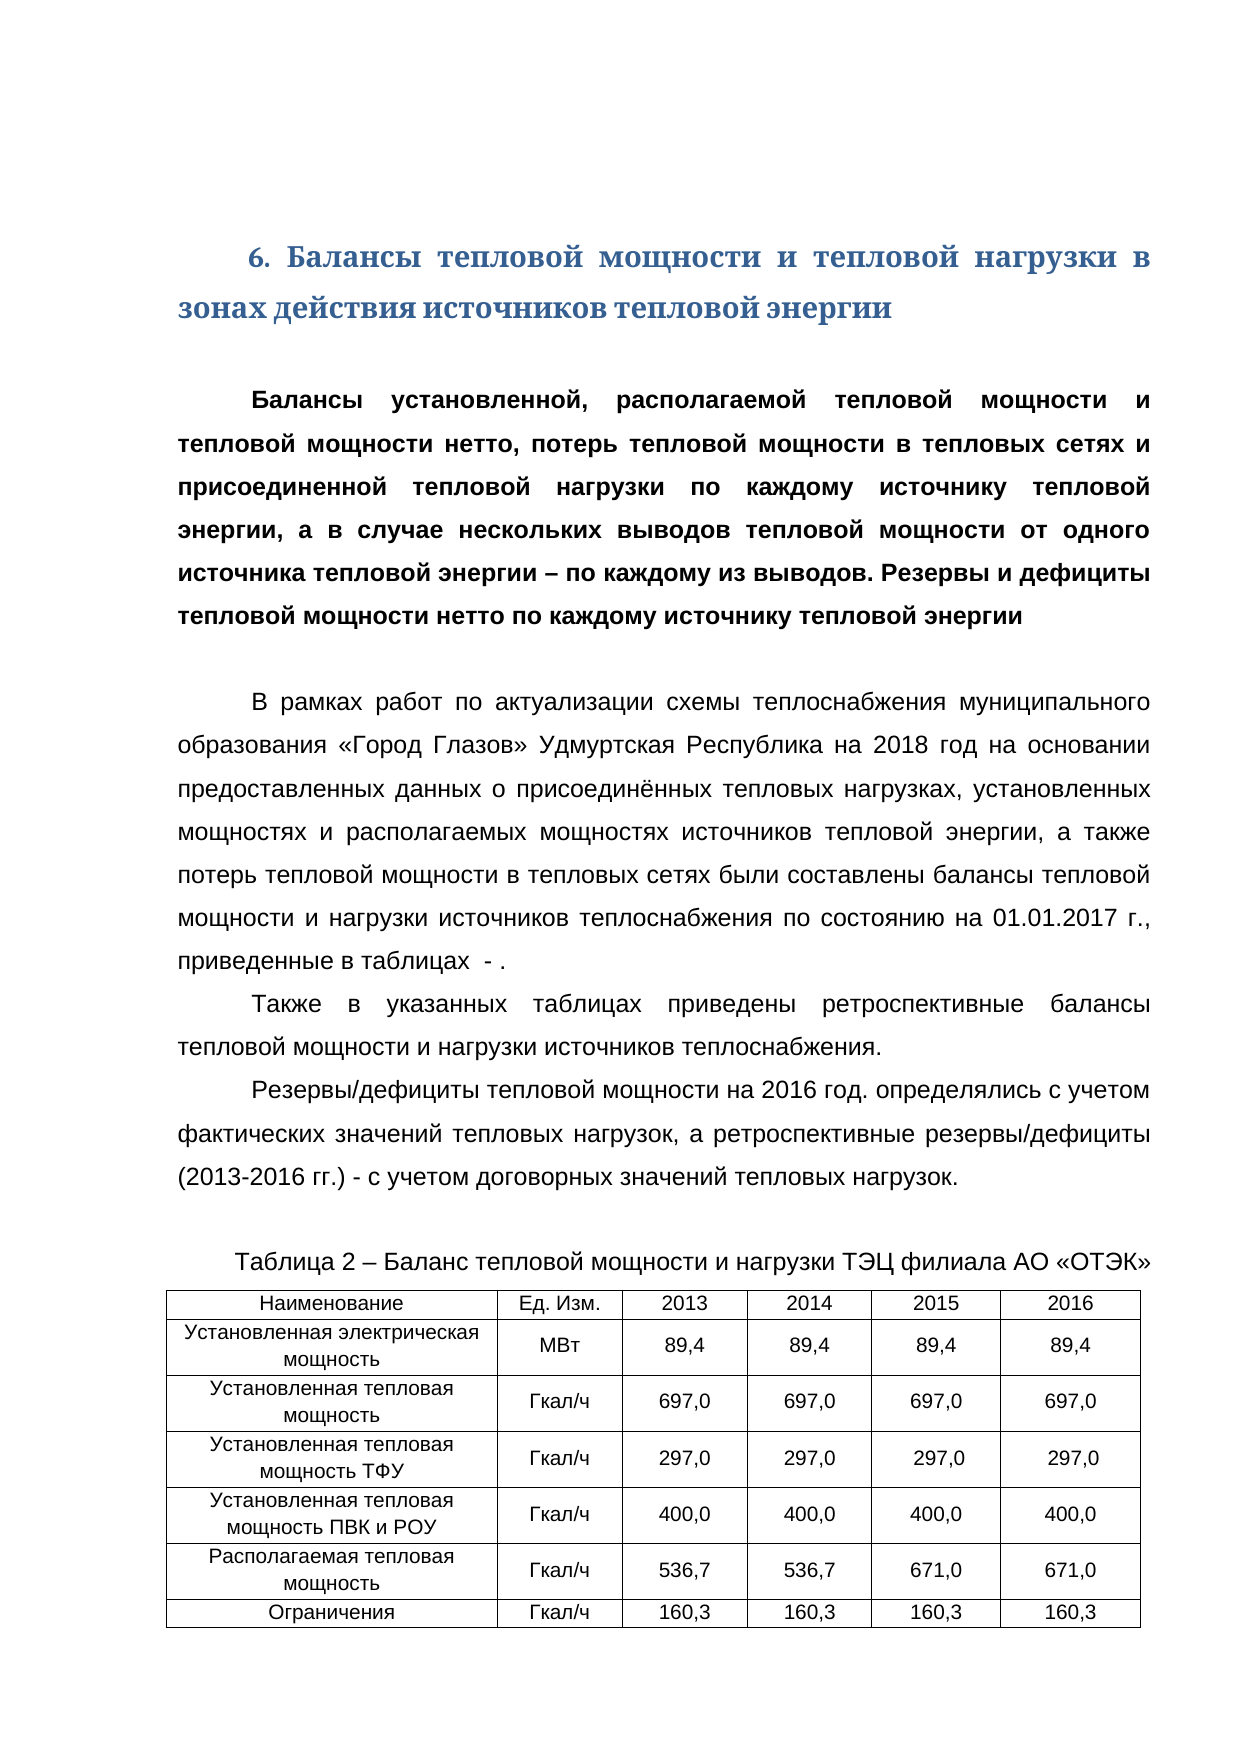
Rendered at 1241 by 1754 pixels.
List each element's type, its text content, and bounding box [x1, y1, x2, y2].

table_cell 297,0 [872, 1432, 1000, 1487]
table_header 2015 [872, 1291, 1000, 1318]
table_cell 536,7 [623, 1544, 747, 1599]
table_cell Располагаемая тепловая мощность [167, 1544, 497, 1599]
table_cell 697,0 [748, 1376, 871, 1431]
table_cell 297,0 [623, 1432, 747, 1487]
table_cell 697,0 [623, 1376, 747, 1431]
table_cell Установленная тепловая мощность ПВК и РОУ [167, 1488, 497, 1543]
table_cell Гкал/ч [498, 1488, 622, 1543]
table_header Ед. Изм. [498, 1291, 622, 1318]
table_cell Ограничения [167, 1600, 497, 1627]
table_cell 536,7 [748, 1544, 871, 1599]
table_cell 671,0 [1001, 1544, 1140, 1599]
table_cell Гкал/ч [498, 1376, 622, 1431]
table_cell 697,0 [872, 1376, 1000, 1431]
table_cell 160,3 [623, 1600, 747, 1627]
table_cell 297,0 [748, 1432, 871, 1487]
table_cell 89,4 [1001, 1320, 1140, 1374]
text Резервы/дефициты тепловой мощности на 2016 год. определялись с учетом фактических значений тепловых нагрузок, а ретроспективные резервы/дефициты (2013-2016 гг.) - с учетом договорных значений тепловых нагрузок. [177, 1075, 1152, 1190]
table_header 2016 [1001, 1291, 1140, 1318]
table_cell 89,4 [748, 1320, 871, 1374]
table_cell 160,3 [872, 1600, 1000, 1627]
table_cell Гкал/ч [498, 1600, 622, 1627]
table_cell 297,0 [1001, 1432, 1140, 1487]
table_cell Установленная тепловая мощность [167, 1376, 497, 1431]
table_cell 89,4 [872, 1320, 1000, 1374]
table_cell Гкал/ч [498, 1432, 622, 1487]
table_cell 160,3 [1001, 1600, 1140, 1627]
table_cell 671,0 [872, 1544, 1000, 1599]
table_cell 89,4 [623, 1320, 747, 1374]
table_cell Установленная электрическая мощность [167, 1320, 497, 1374]
table_cell 400,0 [872, 1488, 1000, 1543]
table_header 2013 [623, 1291, 747, 1318]
table_cell 400,0 [1001, 1488, 1140, 1543]
table_cell 400,0 [748, 1488, 871, 1543]
table_cell МВт [498, 1320, 622, 1374]
table_cell Установленная тепловая мощность ТФУ [167, 1432, 497, 1487]
table_cell 697,0 [1001, 1376, 1140, 1431]
table_cell 400,0 [623, 1488, 747, 1543]
table_cell Гкал/ч [498, 1544, 622, 1599]
table_header 2014 [748, 1291, 871, 1318]
text Также в указанных таблицах приведены ретроспективные балансы тепловой мощности и нагрузки источников теплоснабжения. [177, 989, 1152, 1061]
table_cell 160,3 [748, 1600, 871, 1627]
text Балансы установленной, располагаемой тепловой мощности и тепловой мощности нетто, потерь тепловой мощности в тепловых сетях и присоединенной тепловой нагрузки по каждому источнику тепловой энергии, а в случае нескольких выводов тепловой мощности от одного источника тепловой энергии – по каждому из выводов. Резервы и дефициты тепловой мощности нетто по каждому источнику тепловой энергии [177, 385, 1152, 630]
table_header Наименование [167, 1291, 497, 1318]
subtitle 6. Балансы тепловой мощности и тепловой нагрузки в зонах действия источников тепловой энергии [177, 242, 1152, 326]
